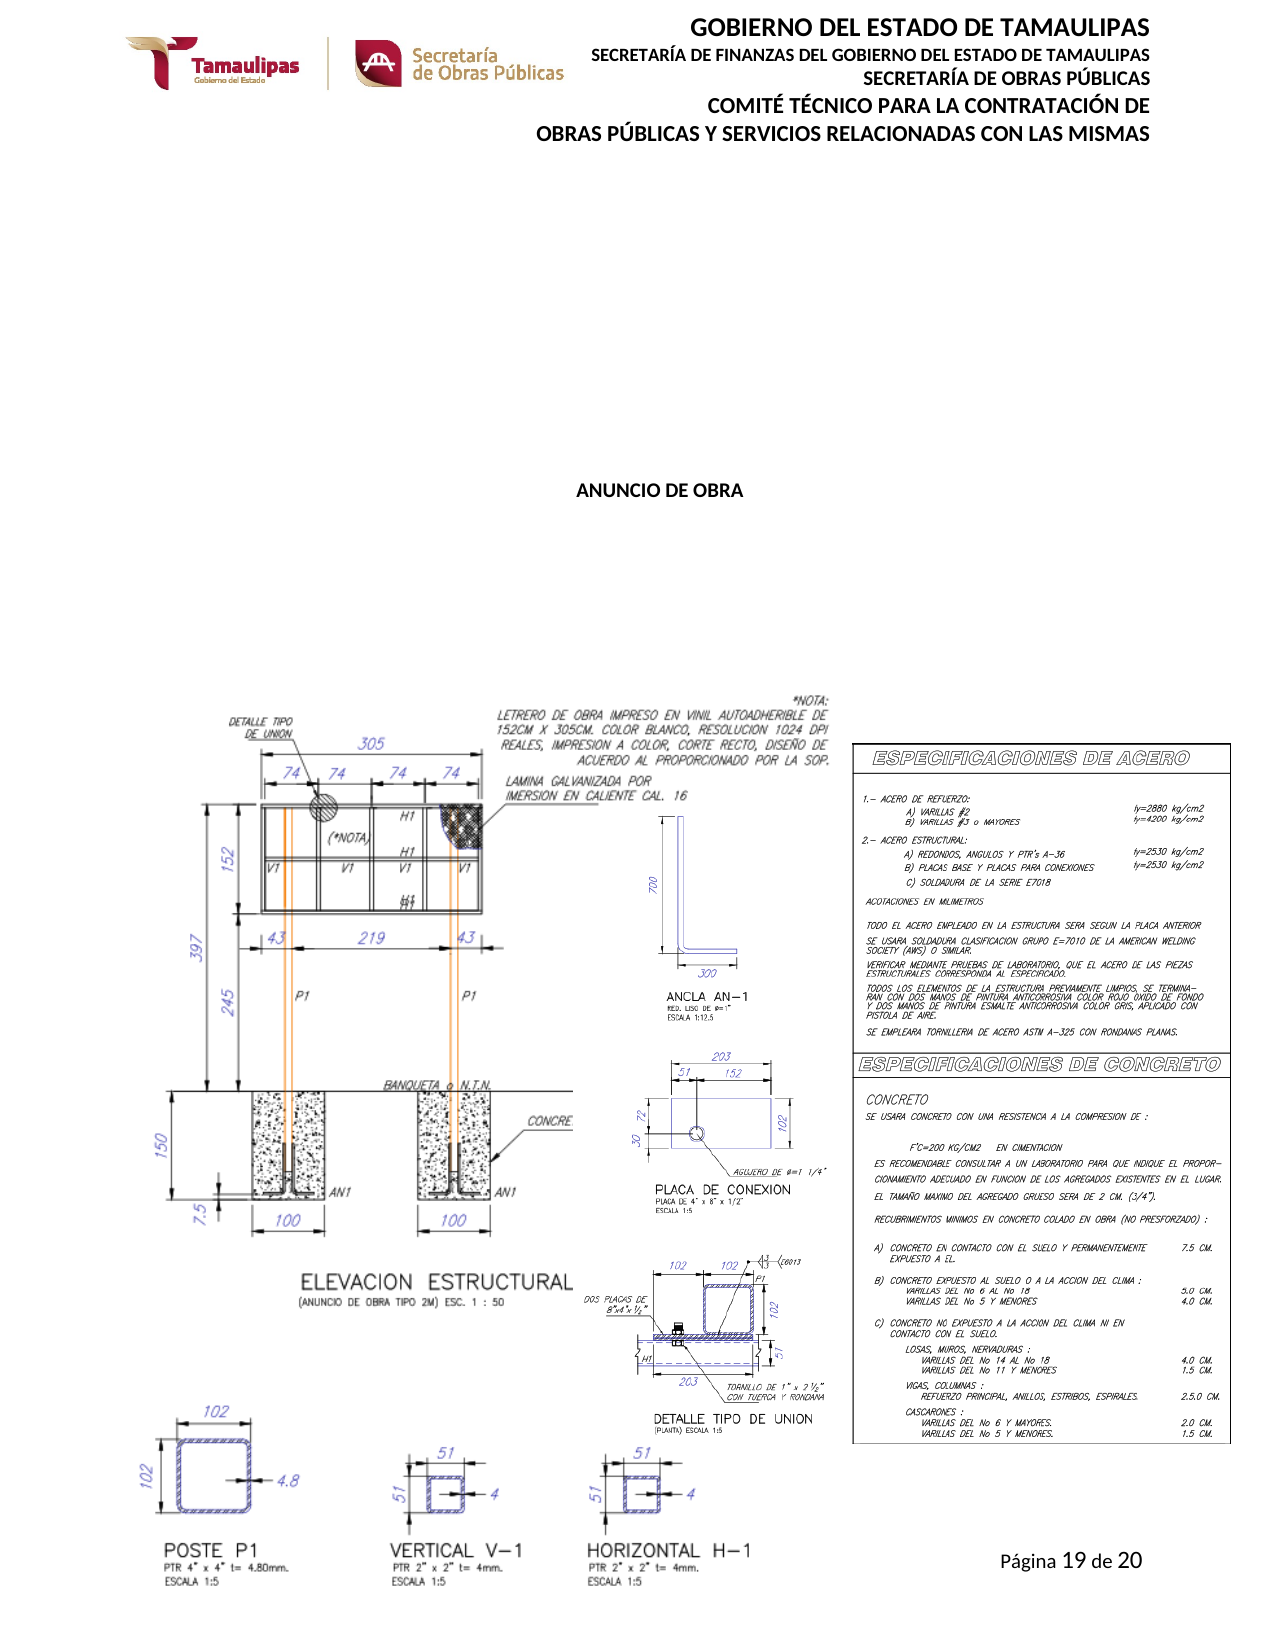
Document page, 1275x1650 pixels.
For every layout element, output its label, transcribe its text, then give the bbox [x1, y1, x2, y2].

text ANUNCIO DE OBRA [177, 477, 1142, 503]
picture [118, 15, 655, 106]
